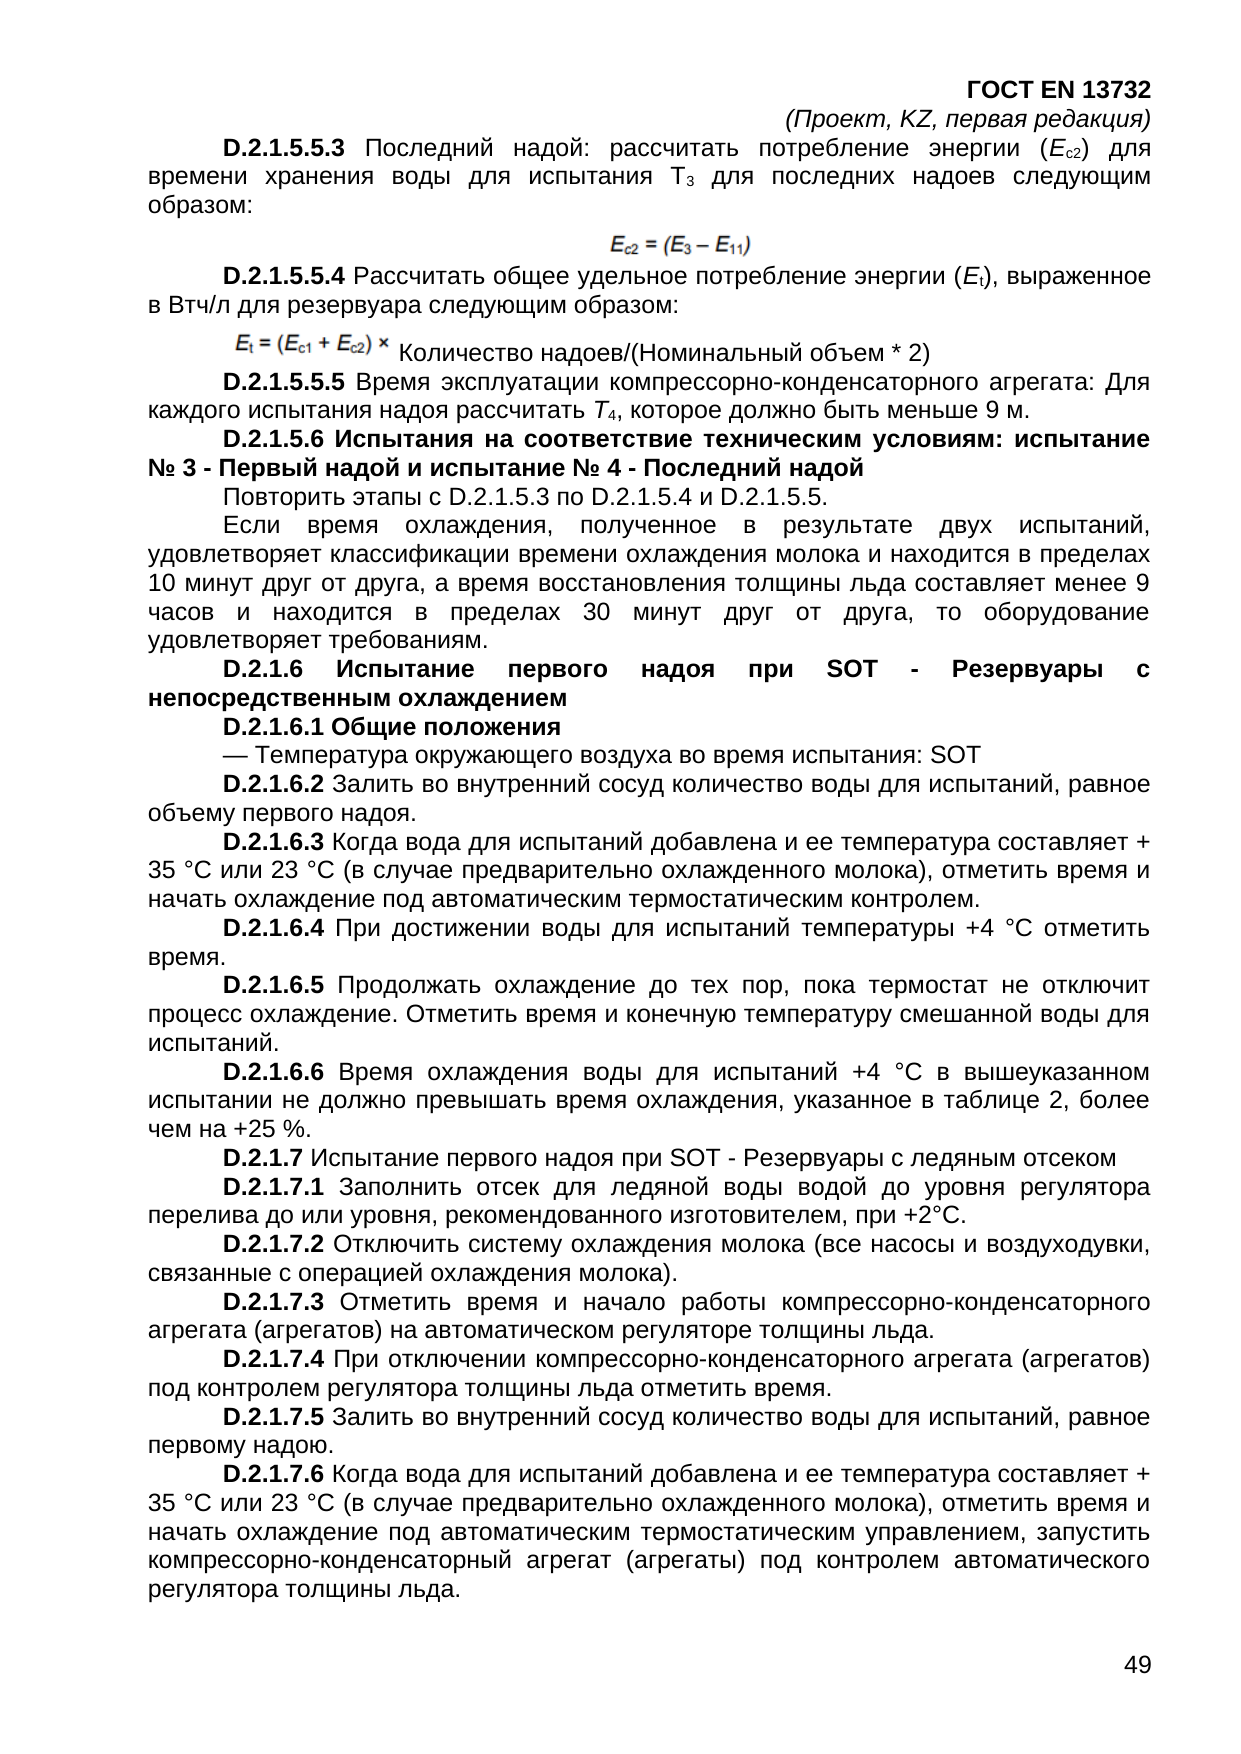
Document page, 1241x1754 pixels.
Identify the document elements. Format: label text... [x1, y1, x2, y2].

text Если время охлаждения, полученное в результате двух испытаний, удовлетворяет классификации времени охлаждения молока и находится в пределах 10 минут друг от друга, а время восстановления толщины льда составляет менее 9 часов и находится в пределах 30 минут друг от друга, то оборудование удовлетворяет требованиям. [148, 510, 1152, 654]
text D.2.1.5.5.3 Последний надой: рассчитать потребление энергии (Ec2) для времени хранения воды для испытания T3 для последних надоев следующим образом: [148, 132, 1152, 219]
text D.2.1.7.1 Заполнить отсек для ледяной воды водой до уровня регулятора перелива до или уровня, рекомендованного изготовителем, при +2°С. [148, 1172, 1152, 1229]
text D.2.1.7 Испытание первого надоя при SOT - Резервуары с ледяным отсеком [148, 1143, 1152, 1172]
text D.2.1.6.2 Залить во внутренний сосуд количество воды для испытаний, равное объему первого надоя. [148, 769, 1152, 827]
text — Температура окружающего воздуха во время испытания: SOT [148, 740, 1152, 769]
picture [222, 318, 392, 362]
text D.2.1.6.1 Общие положения [148, 712, 1152, 740]
text D.2.1.6.4 При достижении воды для испытаний температуры +4 °С отметить время. [148, 913, 1152, 970]
text Количество надоев/(Номинальный объем * 2) [148, 319, 1152, 367]
text D.2.1.7.2 Отключить систему охлаждения молока (все насосы и воздуходувки, связанные с операцией охлаждения молока). [148, 1229, 1152, 1287]
text D.2.1.6 Испытание первого надоя при SOT - Резервуары с непосредственным охлаждением [148, 654, 1152, 712]
text Повторить этапы с D.2.1.5.3 по D.2.1.5.4 и D.2.1.5.5. [148, 482, 1152, 510]
text D.2.1.7.3 Отметить время и начало работы компрессорно-конденсаторного агрегата (агрегатов) на автоматическом регуляторе толщины льда. [148, 1287, 1152, 1344]
text D.2.1.6.5 Продолжать охлаждение до тех пор, пока термостат не отключит процесс охлаждение. Отметить время и конечную температуру смешанной воды для испытаний. [148, 970, 1152, 1057]
text D.2.1.5.5.5 Время эксплуатации компрессорно-конденсаторного агрегата: Для каждого испытания надоя рассчитать T4, которое должно быть меньше 9 м. [148, 367, 1152, 424]
text D.2.1.6.3 Когда вода для испытаний добавлена и ее температура составляет + 35 °C или 23 °C (в случае предварительно охлажденного молока), отметить время и начать охлаждение под автоматическим термостатическим контролем. [148, 827, 1152, 913]
text D.2.1.7.5 Залить во внутренний сосуд количество воды для испытаний, равное первому надою. [148, 1402, 1152, 1459]
picture [597, 218, 777, 262]
text D.2.1.5.6 Испытания на соответствие техническим условиям: испытание № 3 - Первый надой и испытание № 4 - Последний надой [148, 424, 1152, 482]
text D.2.1.7.4 При отключении компрессорно-конденсаторного агрегата (агрегатов) под контролем регулятора толщины льда отметить время. [148, 1344, 1152, 1402]
text D.2.1.5.5.4 Рассчитать общее удельное потребление энергии (Et), выраженное в Втч/л для резервуара следующим образом: [148, 261, 1152, 319]
text D.2.1.6.6 Время охлаждения воды для испытаний +4 °С в вышеуказанном испытании не должно превышать время охлаждения, указанное в таблице 2, более чем на +25 %. [148, 1057, 1152, 1143]
text D.2.1.7.6 Когда вода для испытаний добавлена и ее температура составляет + 35 °C или 23 °C (в случае предварительно охлажденного молока), отметить время и начать охлаждение под автоматическим термостатическим управлением, запустить компрессорно-конденсаторный агрегат (агрегаты) под контролем автоматического регулятора толщины льда. [148, 1459, 1152, 1603]
